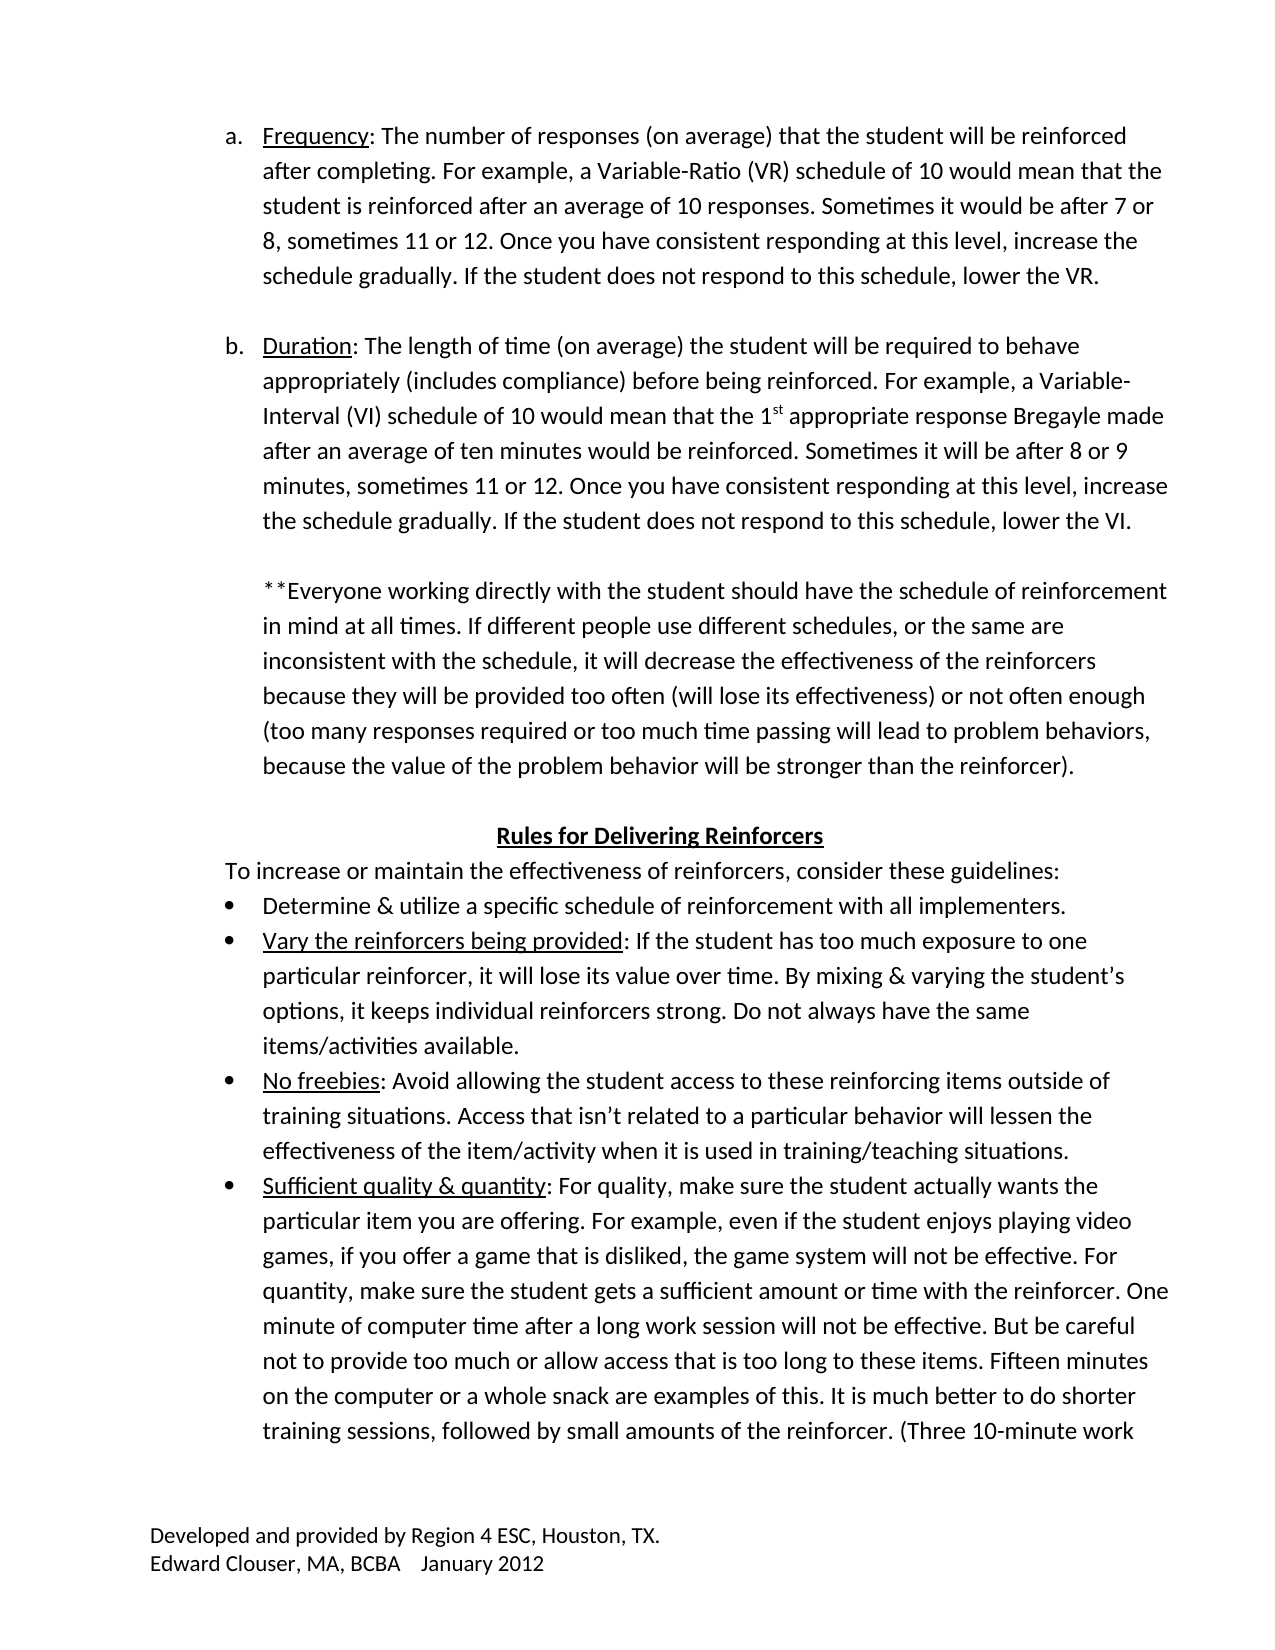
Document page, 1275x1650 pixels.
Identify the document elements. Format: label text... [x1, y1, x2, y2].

text Rules for Delivering Reinforcers [150, 820, 1170, 851]
list Duration: The length of time (on average) the student will be required to behave appropriately (includes compliance) before being reinforced. For example, a Variable-Interval (VI) schedule of 10 would mean that the 1st appropriate response Bregayle made after an average of ten minutes would be reinforced. Sometimes it will be after 8 or 9 minutes, sometimes 11 or 12. Once you have consistent responding at this level, increase the schedule gradually. If the student does not respond to this schedule, lower the VI. [225, 330, 1170, 536]
list **Everyone working directly with the student should have the schedule of reinforcement in mind at all times. If different people use different schedules, or the same are inconsistent with the schedule, it will decrease the effectiveness of the reinforcers because they will be provided too often (will lose its effectiveness) or not often enough (too many responses required or too much time passing will lead to problem behaviors, because the value of the problem behavior will be stronger than the reinforcer). [262, 575, 1170, 781]
list Frequency: The number of responses (on average) that the student will be reinforced after completing. For example, a Variable-Ratio (VR) schedule of 10 would mean that the student is reinforced after an average of 10 responses. Sometimes it would be after 7 or 8, sometimes 11 or 12. Once you have consistent responding at this level, increase the schedule gradually. If the student does not respond to this schedule, lower the VR. [225, 120, 1170, 291]
list Determine & utilize a specific schedule of reinforcement with all implementers. [225, 890, 1170, 921]
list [225, 1170, 1170, 1446]
list Vary the reinforcers being provided: If the student has too much exposure to one particular reinforcer, it will lose its value over time. By mixing & varying the student’s options, it keeps individual reinforcers strong. Do not always have the same items/activities available. [225, 925, 1170, 1061]
list No freebies: Avoid allowing the student access to these reinforcing items outside of training situations. Access that isn’t related to a particular behavior will lessen the effectiveness of the item/activity when it is used in training/teaching situations. [225, 1065, 1170, 1166]
text To increase or maintain the effectiveness of reinforcers, consider these guidelines: [150, 855, 1170, 886]
